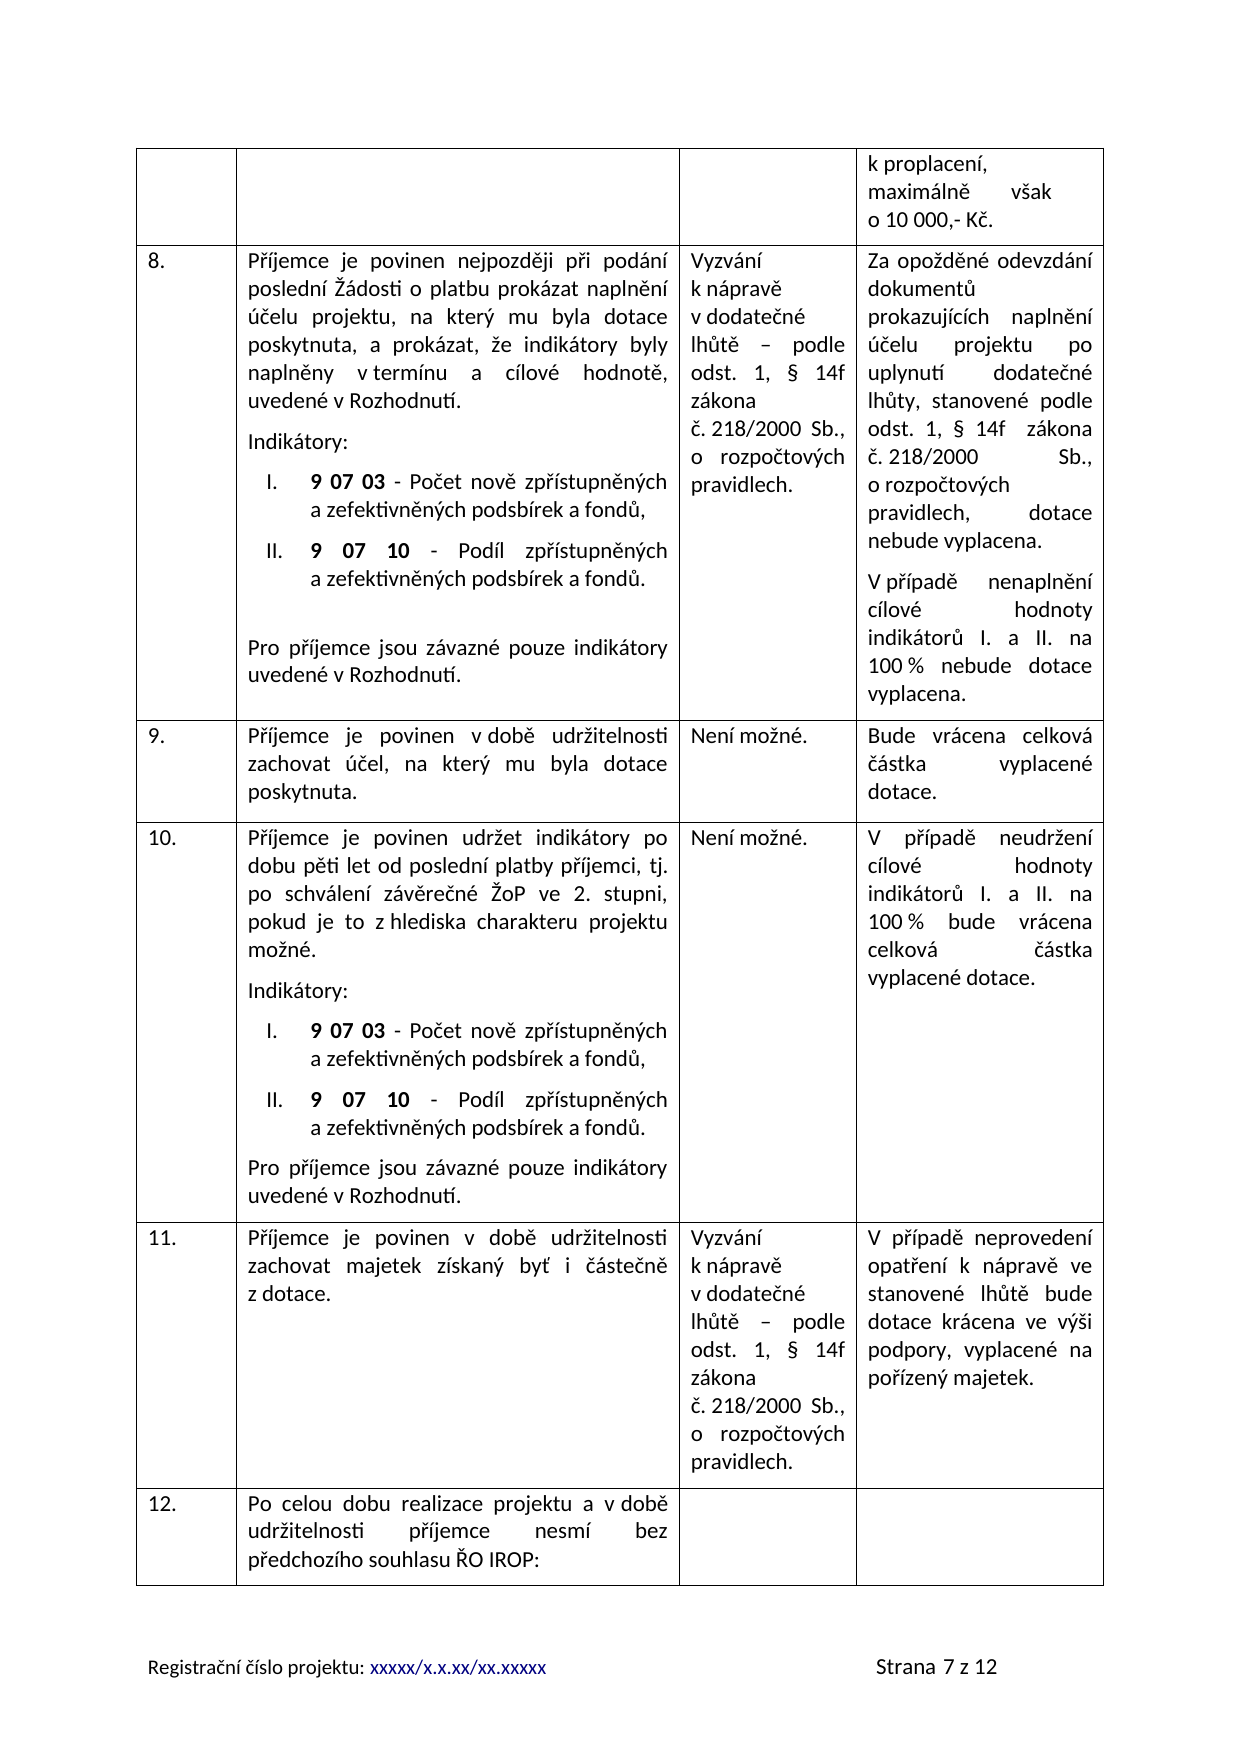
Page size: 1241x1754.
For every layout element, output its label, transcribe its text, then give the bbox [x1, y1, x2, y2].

table_cell 12. [137, 1489, 236, 1585]
table_cell Není možné. [680, 823, 856, 1222]
table_cell Vyzvání k nápravě v dodatečné lhůtě – podle odst. 1, § 14f zákona č. 218/2000 Sb., o rozpočtových pravidlech. [680, 246, 856, 720]
table_cell Není možné. [680, 721, 856, 822]
table_cell 8. [137, 246, 236, 720]
table_cell Bude vrácena celková částka vyplacené dotace. [857, 721, 1103, 822]
table_cell Příjemce je povinen nejpozději při podání poslední Žádosti o platbu prokázat naplnění účelu projektu, na který mu byla dotace poskytnuta, a prokázat, že indikátory byly naplněny v termínu a cílové hodnotě, uvedené v Rozhodnutí. Indikátory: 9 07 03 - Počet nově zpřístupněných a zefektivněných podsbírek a fondů, 9 07 10 - Podíl zpřístupněných a zefektivněných podsbírek a fondů. Pro příjemce jsou závazné pouze indikátory uvedené v Rozhodnutí. [237, 246, 679, 720]
table_cell V případě neudržení cílové hodnoty indikátorů I. a II. na 100 % bude vrácena celková částka vyplacené dotace. [857, 823, 1103, 1222]
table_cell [680, 149, 856, 245]
table_cell 11. [137, 1223, 236, 1488]
table_cell [857, 1489, 1103, 1585]
table_cell Příjemce je povinen v době udržitelnosti zachovat účel, na který mu byla dotace poskytnuta. [237, 721, 679, 822]
table_cell Vyzvání k nápravě v dodatečné lhůtě – podle odst. 1, § 14f zákona č. 218/2000 Sb., o rozpočtových pravidlech. [680, 1223, 856, 1488]
table_cell 9. [137, 721, 236, 822]
table_cell Příjemce je povinen udržet indikátory po dobu pěti let od poslední platby příjemci, tj. po schválení závěrečné ŽoP ve 2. stupni, pokud je to z hlediska charakteru projektu možné. Indikátory: 9 07 03 - Počet nově zpřístupněných a zefektivněných podsbírek a fondů, 9 07 10 - Podíl zpřístupněných a zefektivněných podsbírek a fondů. Pro příjemce jsou závazné pouze indikátory uvedené v Rozhodnutí. [237, 823, 679, 1222]
table_cell 10. [137, 823, 236, 1222]
table_cell V případě neprovedení opatření k nápravě ve stanovené lhůtě bude dotace krácena ve výši podpory, vyplacené na pořízený majetek. [857, 1223, 1103, 1488]
table_cell Po celou dobu realizace projektu a v době udržitelnosti příjemce nesmí bez předchozího souhlasu ŘO IROP: [237, 1489, 679, 1585]
table_cell 7. [137, 149, 236, 245]
table_cell Příjemce je povinen v době udržitelnosti zachovat majetek získaný byť i částečně z dotace. [237, 1223, 679, 1488]
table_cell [857, 149, 1103, 245]
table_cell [237, 149, 679, 245]
table_cell [680, 1489, 856, 1585]
table_cell Za opožděné odevzdání dokumentů prokazujících naplnění účelu projektu po uplynutí dodatečné lhůty, stanovené podle odst. 1, § 14f zákona č. 218/2000 Sb., o rozpočtových pravidlech, dotace nebude vyplacena. V případě nenaplnění cílové hodnoty indikátorů I. a II. na 100 % nebude dotace vyplacena. [857, 246, 1103, 720]
